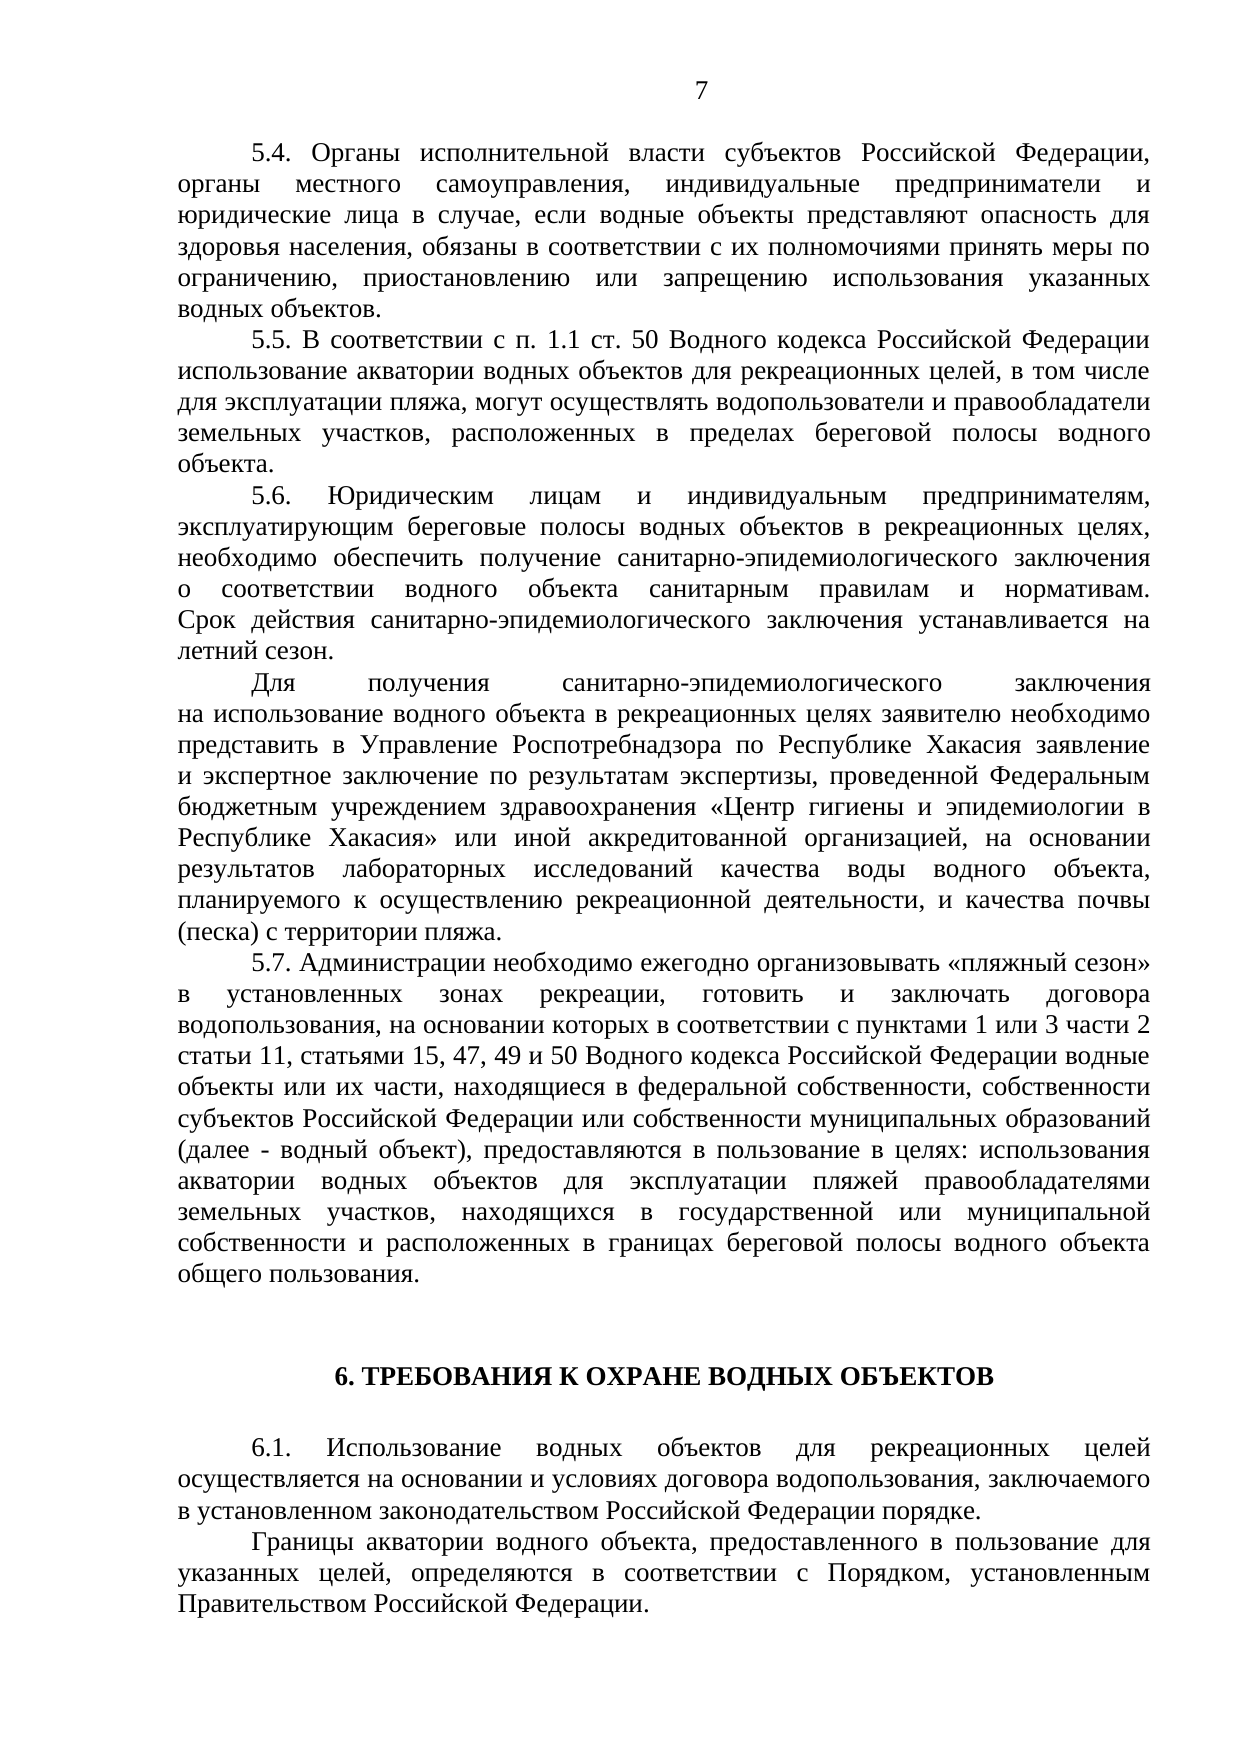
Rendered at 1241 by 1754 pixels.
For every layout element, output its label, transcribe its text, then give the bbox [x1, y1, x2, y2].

text 5.5. В соответствии с п. 1.1 ст. 50 Водного кодекса Российской Федерации использование акватории водных объектов для рекреационных целей, в том числе для эксплуатации пляжа, могут осуществлять водопользователи и правообладатели земельных участков, расположенных в пределах береговой полосы водного объекта. [177, 323, 1152, 479]
text 5.4. Органы исполнительной власти субъектов Российской Федерации, органы местного самоуправления, индивидуальные предприниматели и юридические лица в случае, если водные объекты представляют опасность для здоровья населения, обязаны в соответствии с их полномочиями принять меры по ограничению, приостановлению или запрещению использования указанных водных объектов. [177, 136, 1152, 323]
text Границы акватории водного объекта, предоставленного в пользование для указанных целей, определяются в соответствии с Порядком, установленным Правительством Российской Федерации. [177, 1525, 1152, 1618]
text 6.1. Использование водных объектов для рекреационных целей осуществляется на основании и условиях договора водопользования, заключаемого в установленном законодательством Российской Федерации порядке. [177, 1431, 1152, 1525]
text 5.6. Юридическим лицам и индивидуальным предпринимателям, эксплуатирующим береговые полосы водных объектов в рекреационных целях, необходимо обеспечить получение санитарно-эпидемиологического заключения о соответствии водного объекта санитарным правилам и нормативам. Срок действия санитарно-эпидемиологического заключения устанавливается на летний сезон. [177, 479, 1152, 666]
text 6. ТРЕБОВАНИЯ К ОХРАНЕ ВОДНЫХ ОБЪЕКТОВ [177, 1360, 1152, 1391]
text 5.7. Администрации необходимо ежегодно организовывать «пляжный сезон» в установленных зонах рекреации, готовить и заключать договора водопользования, на основании которых в соответствии с пунктами 1 или 3 части 2 статьи 11, статьями 15, 47, 49 и 50 Водного кодекса Российской Федерации водные объекты или их части, находящиеся в федеральной собственности, собственности субъектов Российской Федерации или собственности муниципальных образований (далее - водный объект), предоставляются в пользование в целях: использования акватории водных объектов для эксплуатации пляжей правообладателями земельных участков, находящихся в государственной или муниципальной собственности и расположенных в границах береговой полосы водного объекта общего пользования. [177, 946, 1152, 1288]
text Для получения санитарно-эпидемиологического заключения на использование водного объекта в рекреационных целях заявителю необходимо представить в Управление Роспотребнадзора по Республике Хакасия заявление и экспертное заключение по результатам экспертизы, проведенной Федеральным бюджетным учреждением здравоохранения «Центр гигиены и эпидемиологии в Республике Хакасия» или иной аккредитованной организацией, на основании результатов лабораторных исследований качества воды водного объекта, планируемого к осуществлению рекреационной деятельности, и качества почвы (песка) с территории пляжа. [177, 666, 1152, 946]
